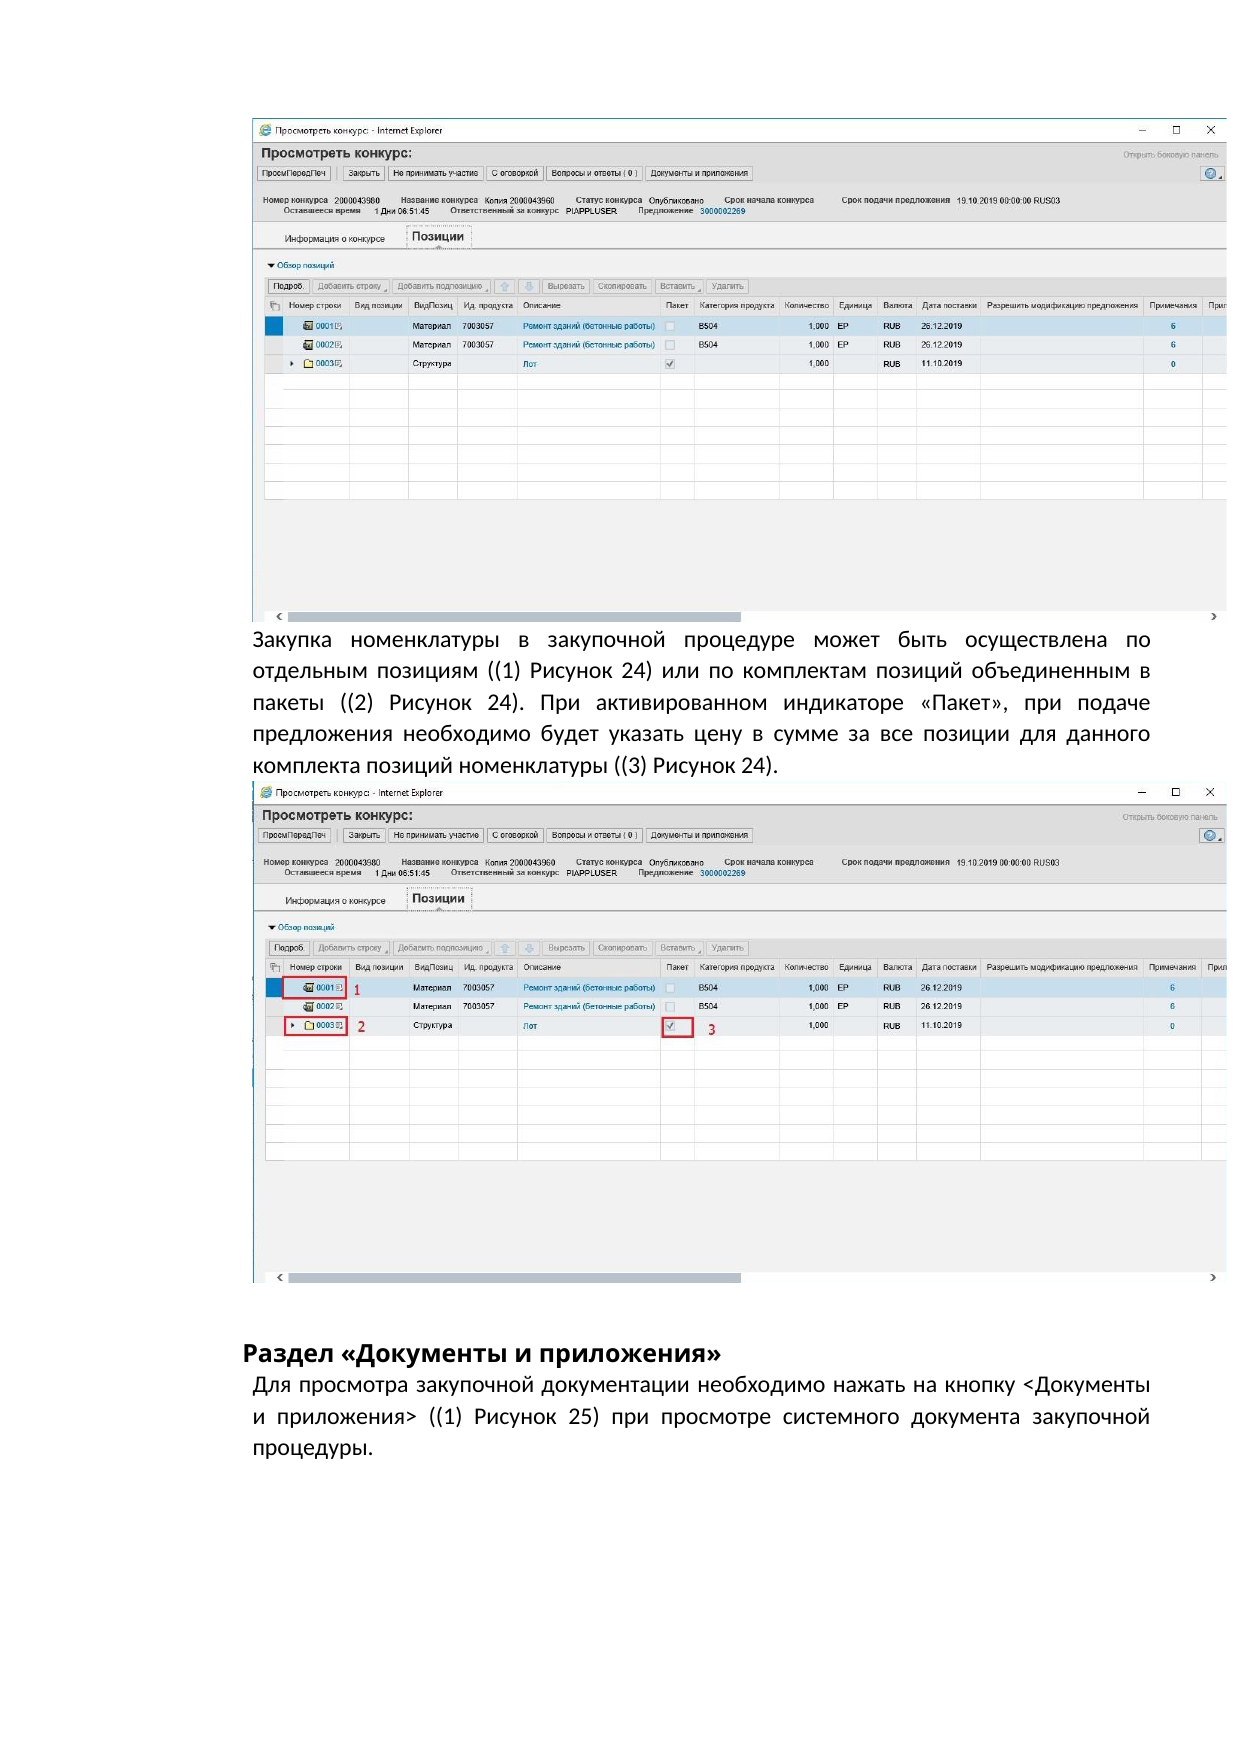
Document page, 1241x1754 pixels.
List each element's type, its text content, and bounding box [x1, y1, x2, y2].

text Раздел «Документы и приложения» [177, 1335, 1152, 1369]
list Для просмотра закупочной документации необходимо нажать на кнопку <Документы и приложения> ((1) Рисунок 25) при просмотре системного документа закупочной процедуры. [252, 1369, 1152, 1462]
list Закупка номенклатуры в закупочной процедуре может быть осуществлена по отдельным позициям ((1) Рисунок 24) или по комплектам позиций объединенным в пакеты ((2) Рисунок 24). При активированном индикаторе «Пакет», при подаче предложения необходимо будет указать цену в сумме за все позиции для данного комплекта позиций номенклатуры ((3) Рисунок 24). [252, 624, 1152, 779]
